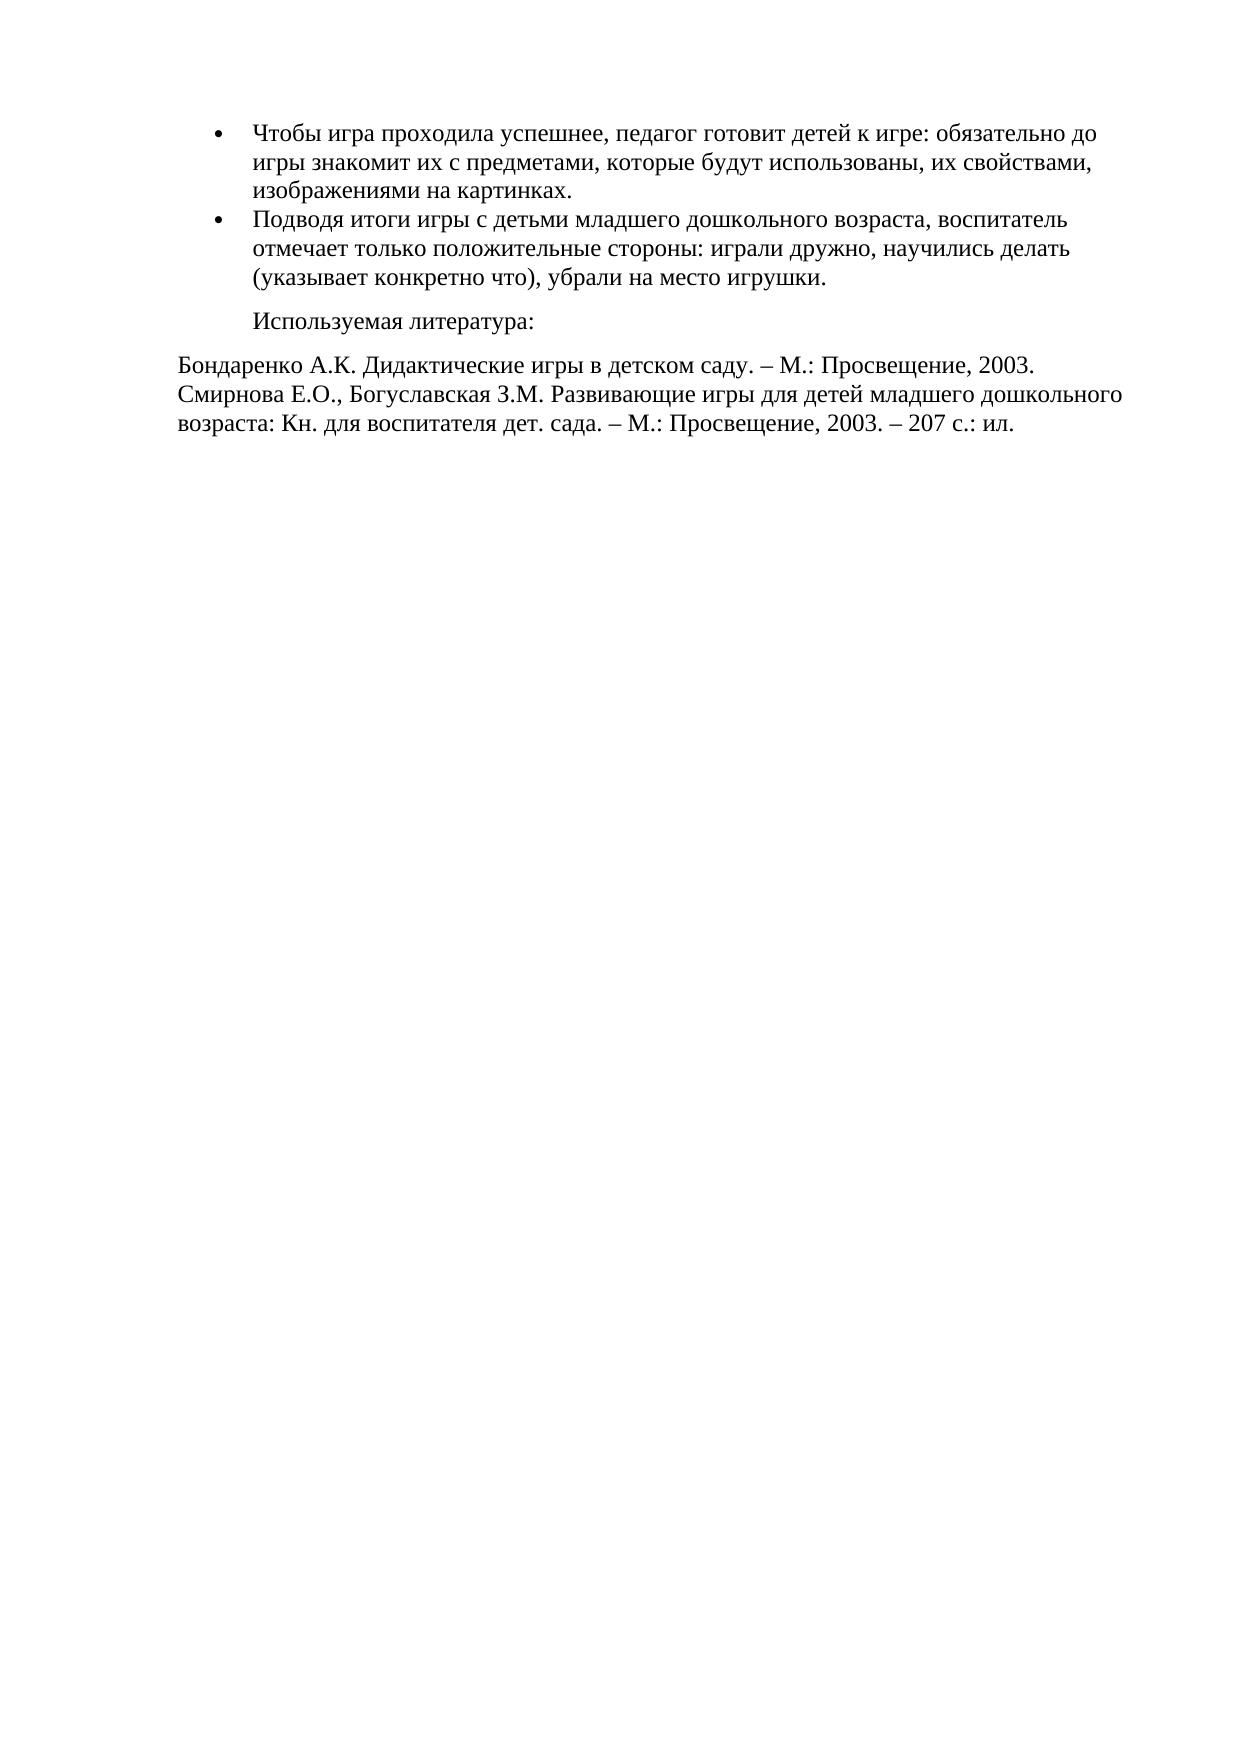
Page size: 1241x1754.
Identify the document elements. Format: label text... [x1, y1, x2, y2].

text Бондаренко А.К. Дидактические игры в детском саду. – М.: Просвещение, 2003. [177, 351, 1152, 379]
text возраста: Кн. для воспитателя дет. сада. – М.: Просвещение, 2003. – 207 с.: ил. [177, 408, 1152, 437]
list Подводя итоги игры с детьми младшего дошкольного возраста, воспитатель отмечает только положительные стороны: играли дружно, научились делать (указывает конкретно что), убрали на место игрушки. [215, 204, 1152, 291]
list Чтобы игра проходила успешнее, педагог готовит детей к игре: обязательно до игры знакомит их с предметами, которые будут использованы, их свойствами, изображениями на картинках. [215, 118, 1152, 204]
text Смирнова Е.О., Богуславская З.М. Развивающие игры для детей младшего дошкольного [177, 379, 1152, 408]
text Используемая литература: [252, 306, 1152, 335]
